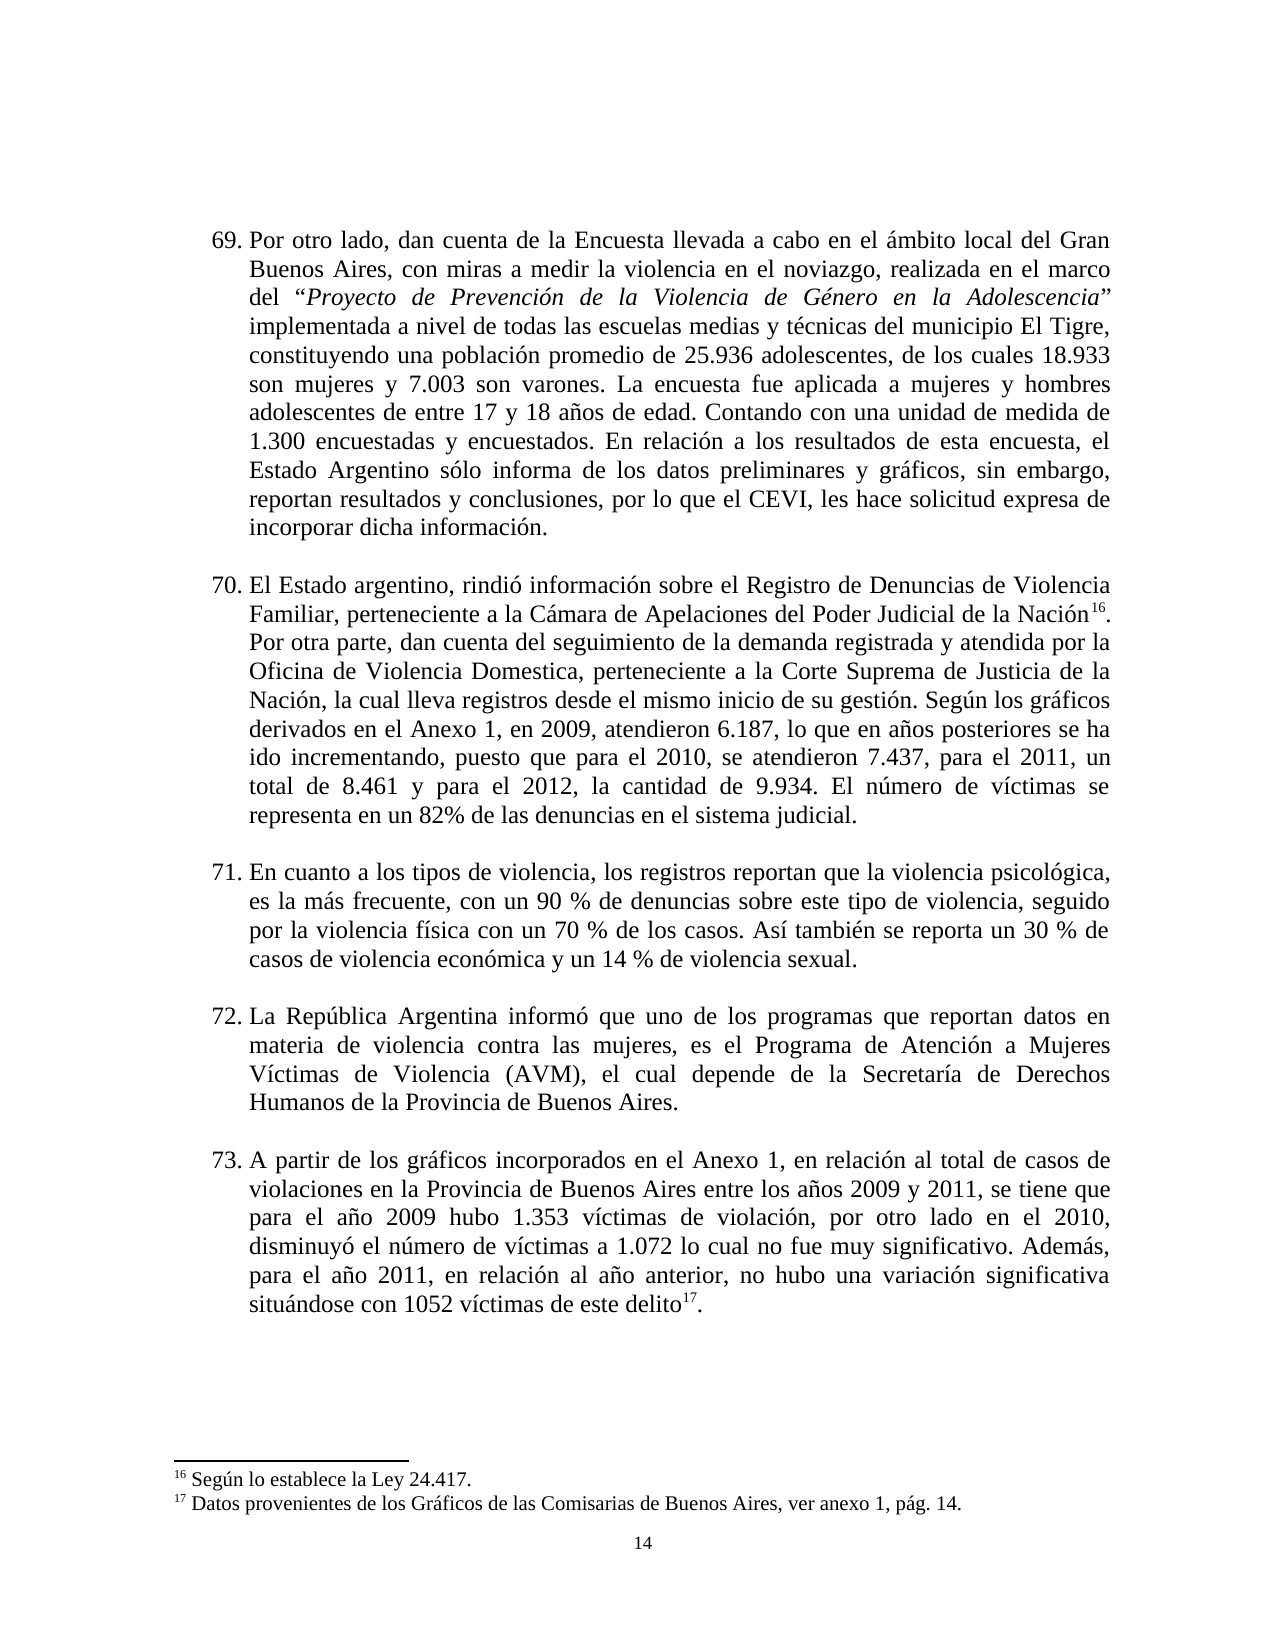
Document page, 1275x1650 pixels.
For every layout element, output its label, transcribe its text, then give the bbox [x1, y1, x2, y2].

list A partir de los gráficos incorporados en el Anexo 1, en relación al total de casos de violaciones en la Provincia de Buenos Aires entre los años 2009 y 2011, se tiene que para el año 2009 hubo 1.353 víctimas de violación, por otro lado en el 2010, disminuyó el número de víctimas a 1.072 lo cual no fue muy significativo. Además, para el año 2011, en relación al año anterior, no hubo una variación significativa situándose con 1052 víctimas de este delito. [211, 1145, 1111, 1317]
list La República Argentina informó que uno de los programas que reportan datos en materia de violencia contra las mujeres, es el Programa de Atención a Mujeres Víctimas de Violencia (AVM), el cual depende de la Secretaría de Derechos Humanos de la Provincia de Buenos Aires. [211, 1001, 1111, 1116]
list El Estado argentino, rindió información sobre el Registro de Denuncias de Violencia Familiar, perteneciente a la Cámara de Apelaciones del Poder Judicial de la Nación. Por otra parte, dan cuenta del seguimiento de la demanda registrada y atendida por la Oficina de Violencia Domestica, perteneciente a la Corte Suprema de Justicia de la Nación, la cual lleva registros desde el mismo inicio de su gestión. Según los gráficos derivados en el Anexo 1, en 2009, atendieron 6.187, lo que en años posteriores se ha ido incrementando, puesto que para el 2010, se atendieron 7.437, para el 2011, un total de 8.461 y para el 2012, la cantidad de 9.934. El número de víctimas se representa en un 82% de las denuncias en el sistema judicial. [211, 570, 1111, 829]
list En cuanto a los tipos de violencia, los registros reportan que la violencia psicológica, es la más frecuente, con un 90 % de denuncias sobre este tipo de violencia, seguido por la violencia física con un 70 % de los casos. Así también se reporta un 30 % de casos de violencia económica y un 14 % de violencia sexual. [211, 857, 1111, 972]
list Por otro lado, dan cuenta de la Encuesta llevada a cabo en el ámbito local del Gran Buenos Aires, con miras a medir la violencia en el noviazgo, realizada en el marco del “Proyecto de Prevención de la Violencia de Género en la Adolescencia” implementada a nivel de todas las escuelas medias y técnicas del municipio El Tigre, constituyendo una población promedio de 25.936 adolescentes, de los cuales 18.933 son mujeres y 7.003 son varones. La encuesta fue aplicada a mujeres y hombres adolescentes de entre 17 y 18 años de edad. Contando con una unidad de medida de 1.300 encuestadas y encuestados. En relación a los resultados de esta encuesta, el Estado Argentino sólo informa de los datos preliminares y gráficos, sin embargo, reportan resultados y conclusiones, por lo que el CEVI, les hace solicitud expresa de incorporar dicha información. [211, 225, 1111, 541]
